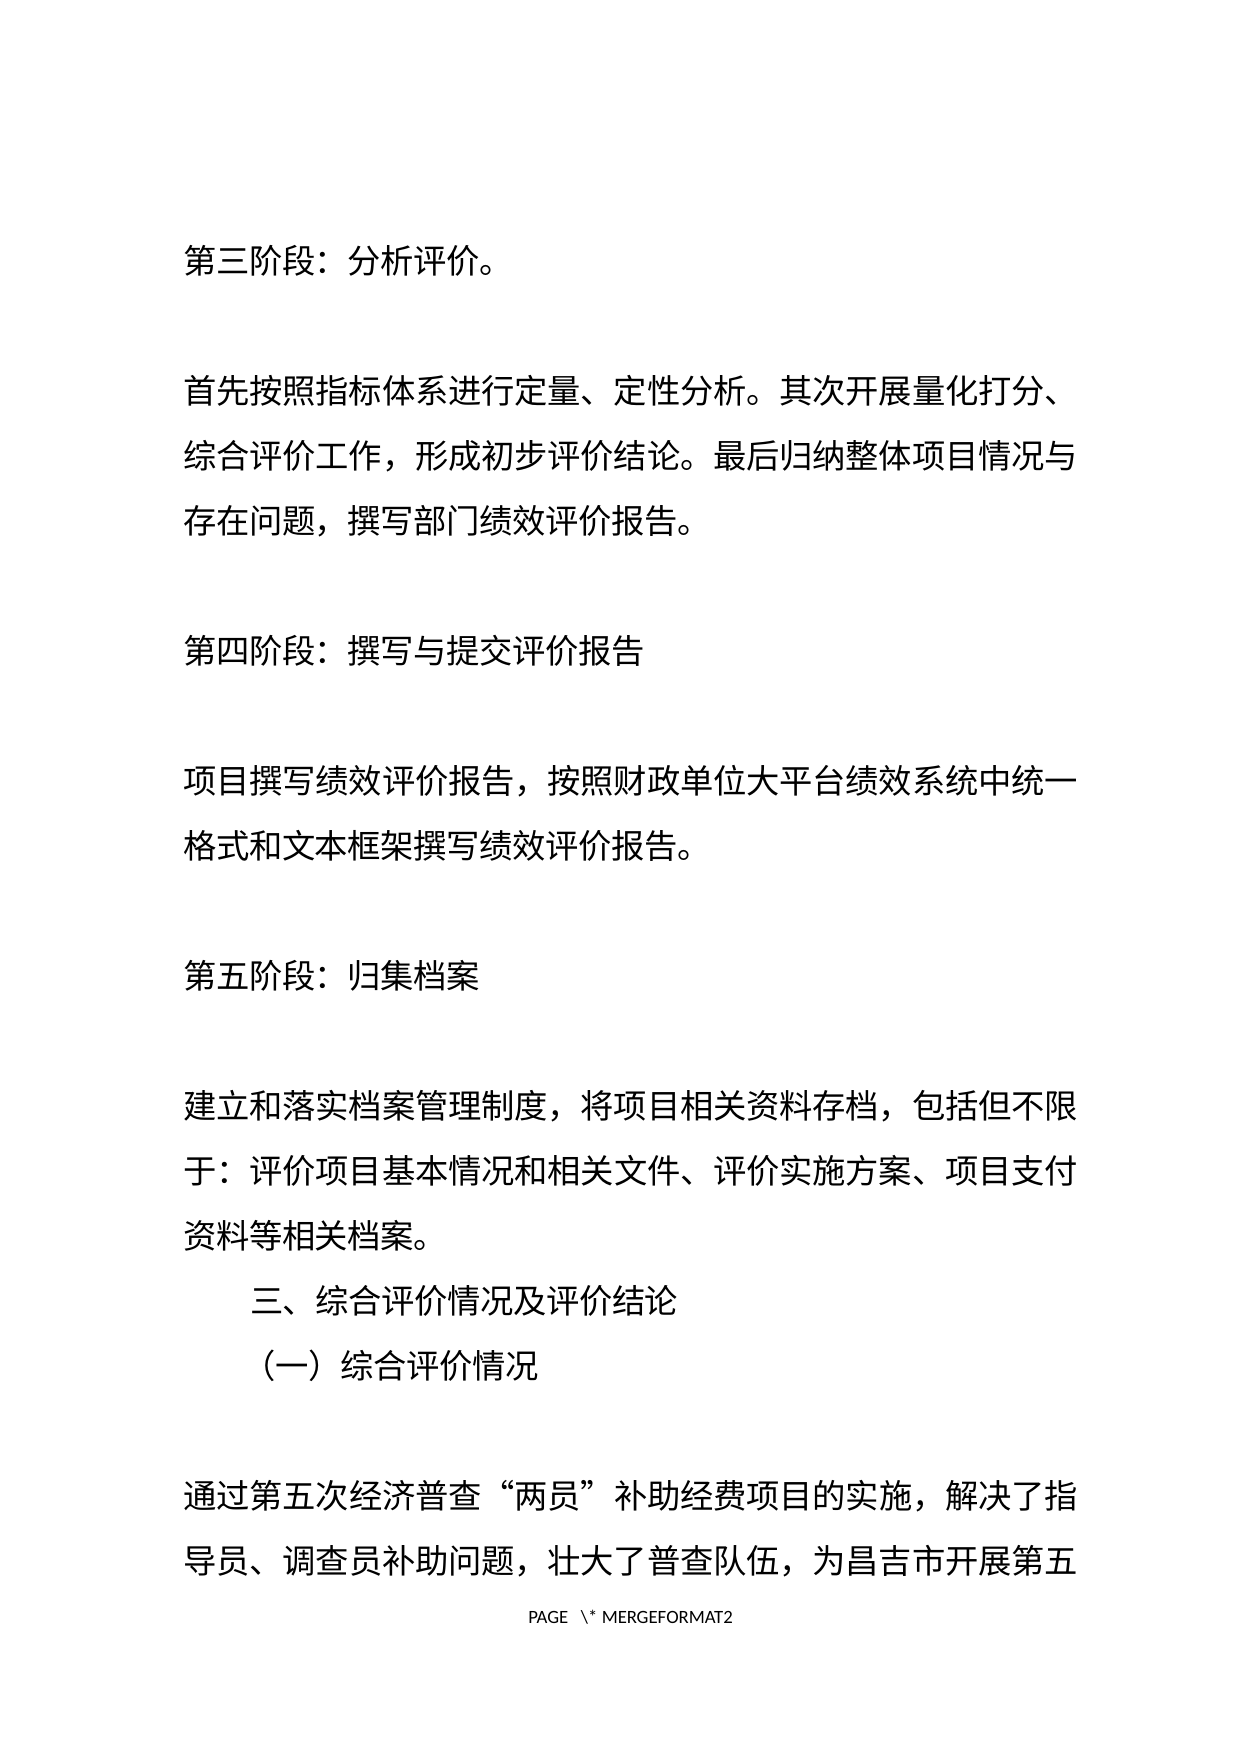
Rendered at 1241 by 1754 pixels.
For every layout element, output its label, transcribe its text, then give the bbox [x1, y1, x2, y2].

text 三、综合评价情况及评价结论 [183, 1267, 1078, 1332]
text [183, 162, 1078, 1267]
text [183, 1332, 1078, 1592]
